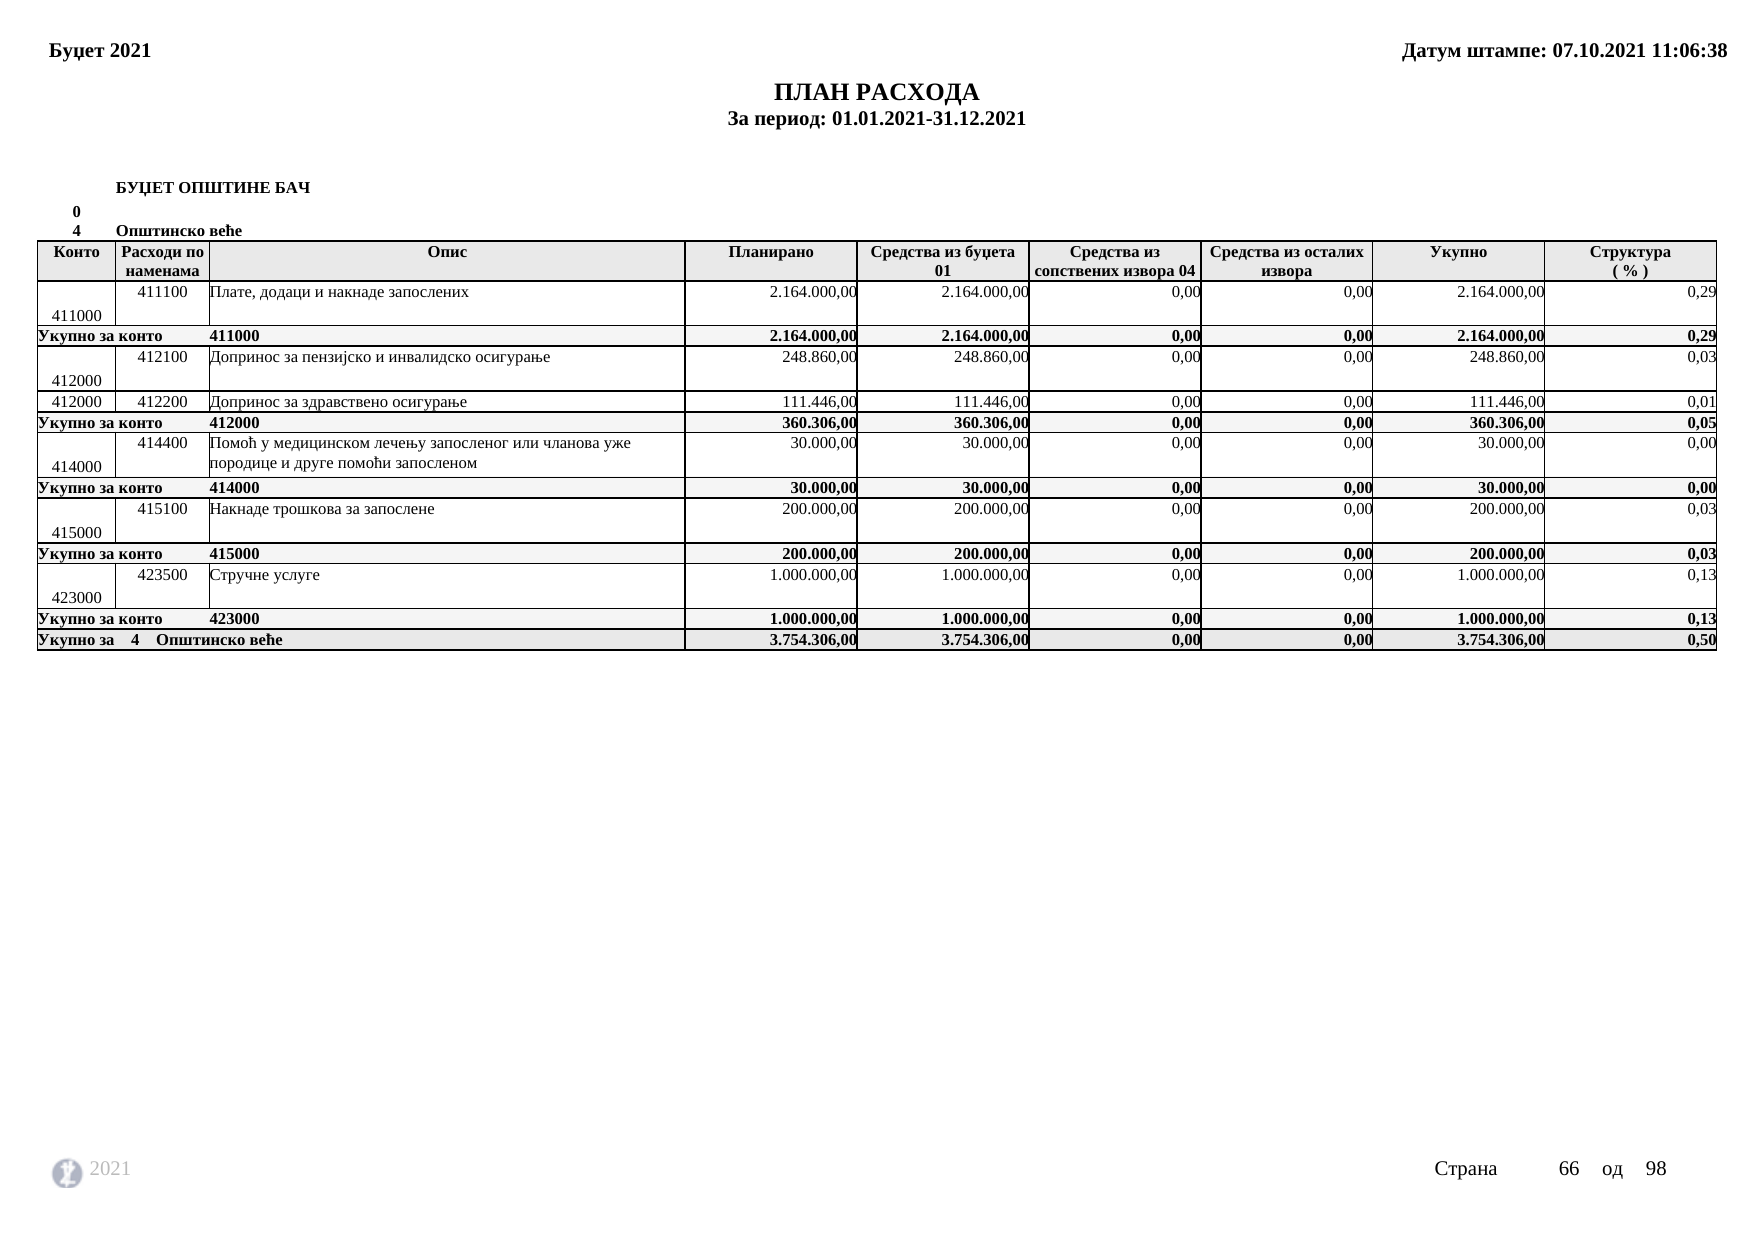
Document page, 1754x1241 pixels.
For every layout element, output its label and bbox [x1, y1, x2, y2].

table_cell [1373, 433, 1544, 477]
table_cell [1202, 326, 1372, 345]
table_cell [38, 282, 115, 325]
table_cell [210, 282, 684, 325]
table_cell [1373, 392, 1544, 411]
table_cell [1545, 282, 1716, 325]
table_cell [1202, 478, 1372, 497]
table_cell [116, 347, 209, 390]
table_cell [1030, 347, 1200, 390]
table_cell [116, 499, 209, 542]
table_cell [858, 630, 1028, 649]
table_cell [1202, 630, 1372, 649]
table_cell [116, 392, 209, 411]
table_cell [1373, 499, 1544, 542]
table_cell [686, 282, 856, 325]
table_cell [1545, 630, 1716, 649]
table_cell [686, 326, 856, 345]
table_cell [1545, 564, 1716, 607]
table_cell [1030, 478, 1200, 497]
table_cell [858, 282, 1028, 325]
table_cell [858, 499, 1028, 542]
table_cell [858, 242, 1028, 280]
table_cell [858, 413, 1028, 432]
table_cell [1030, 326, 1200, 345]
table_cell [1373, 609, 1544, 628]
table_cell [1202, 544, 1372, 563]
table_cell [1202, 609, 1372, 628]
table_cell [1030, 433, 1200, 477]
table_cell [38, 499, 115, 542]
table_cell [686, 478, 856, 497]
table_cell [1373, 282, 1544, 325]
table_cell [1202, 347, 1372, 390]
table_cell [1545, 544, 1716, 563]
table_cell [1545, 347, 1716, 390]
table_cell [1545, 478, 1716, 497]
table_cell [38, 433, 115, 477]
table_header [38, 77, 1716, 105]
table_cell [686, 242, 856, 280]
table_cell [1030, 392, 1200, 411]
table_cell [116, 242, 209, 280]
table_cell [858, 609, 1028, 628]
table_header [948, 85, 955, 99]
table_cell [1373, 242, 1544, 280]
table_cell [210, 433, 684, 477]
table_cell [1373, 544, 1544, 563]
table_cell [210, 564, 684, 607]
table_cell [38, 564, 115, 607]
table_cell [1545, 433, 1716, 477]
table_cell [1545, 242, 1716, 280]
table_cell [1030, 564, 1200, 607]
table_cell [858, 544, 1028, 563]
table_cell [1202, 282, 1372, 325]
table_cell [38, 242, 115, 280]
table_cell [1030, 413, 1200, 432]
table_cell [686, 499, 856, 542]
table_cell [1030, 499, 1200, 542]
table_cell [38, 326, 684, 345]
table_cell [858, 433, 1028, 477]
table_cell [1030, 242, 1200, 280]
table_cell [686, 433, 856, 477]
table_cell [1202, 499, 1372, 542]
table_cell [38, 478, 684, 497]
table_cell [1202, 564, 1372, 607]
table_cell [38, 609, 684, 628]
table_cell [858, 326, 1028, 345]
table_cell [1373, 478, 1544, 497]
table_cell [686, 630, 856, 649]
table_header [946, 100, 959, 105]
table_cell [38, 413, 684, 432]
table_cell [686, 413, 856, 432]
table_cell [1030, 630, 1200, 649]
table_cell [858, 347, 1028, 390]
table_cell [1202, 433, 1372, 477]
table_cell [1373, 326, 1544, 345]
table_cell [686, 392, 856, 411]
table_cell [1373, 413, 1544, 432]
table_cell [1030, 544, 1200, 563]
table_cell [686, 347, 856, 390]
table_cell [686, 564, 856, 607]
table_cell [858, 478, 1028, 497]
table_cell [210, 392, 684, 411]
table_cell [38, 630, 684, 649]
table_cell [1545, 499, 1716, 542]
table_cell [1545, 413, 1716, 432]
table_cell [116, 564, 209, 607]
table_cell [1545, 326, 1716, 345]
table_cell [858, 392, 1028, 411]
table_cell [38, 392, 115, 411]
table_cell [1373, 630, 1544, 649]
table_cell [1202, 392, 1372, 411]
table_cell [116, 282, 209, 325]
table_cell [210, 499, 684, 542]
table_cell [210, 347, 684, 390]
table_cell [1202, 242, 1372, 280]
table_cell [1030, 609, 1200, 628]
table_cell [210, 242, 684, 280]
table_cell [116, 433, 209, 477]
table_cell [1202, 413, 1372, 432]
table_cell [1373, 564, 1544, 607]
picture [48, 1155, 87, 1188]
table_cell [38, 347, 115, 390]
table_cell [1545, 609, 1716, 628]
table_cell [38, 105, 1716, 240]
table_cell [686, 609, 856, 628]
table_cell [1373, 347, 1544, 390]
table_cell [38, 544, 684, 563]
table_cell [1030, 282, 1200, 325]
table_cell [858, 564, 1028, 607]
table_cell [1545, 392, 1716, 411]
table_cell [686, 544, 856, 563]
